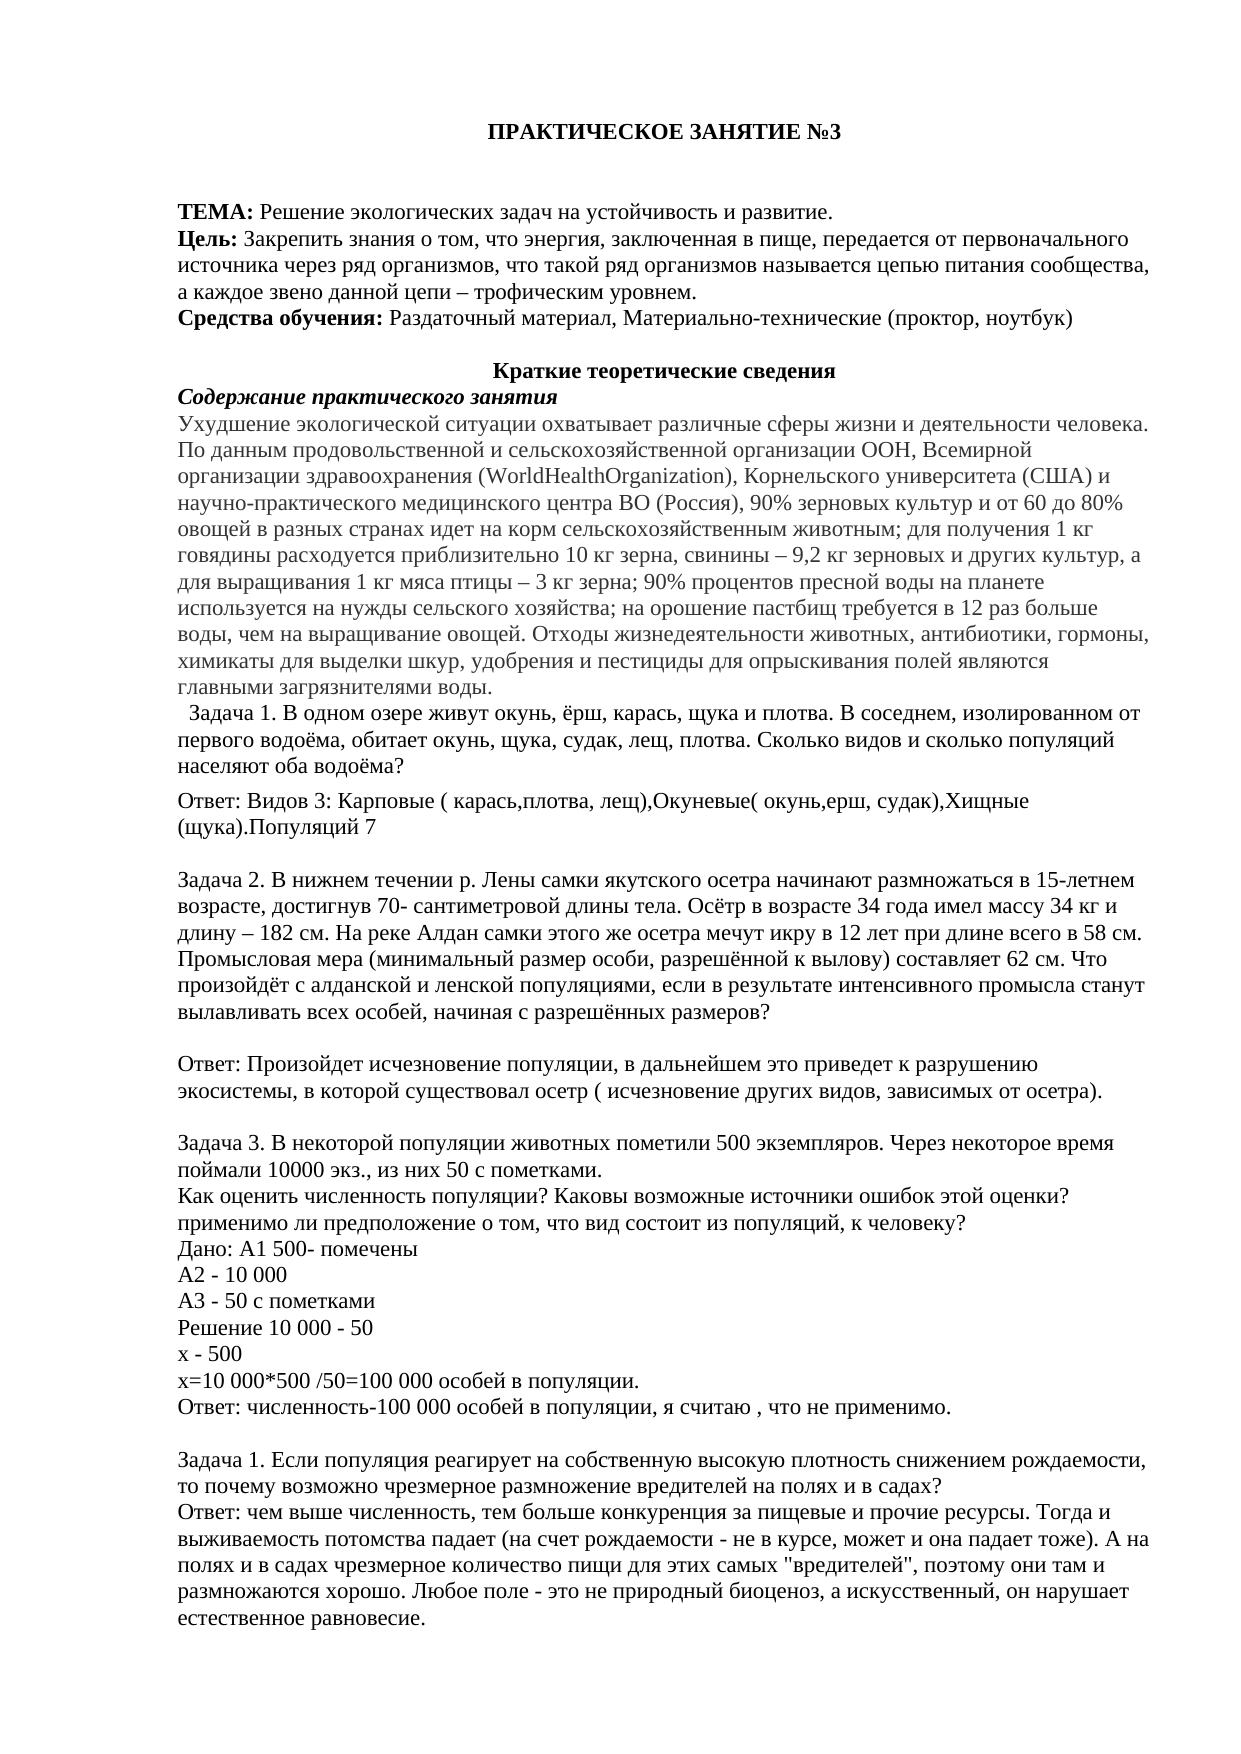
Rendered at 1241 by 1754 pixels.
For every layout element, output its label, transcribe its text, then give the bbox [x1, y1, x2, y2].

text Средства обучения: Раздаточный материал, Материально-технические (проктор, ноутбук) [177, 304, 1152, 331]
text Ответ: численность-100 000 особей в популяции, я считаю , что не применимо. [177, 1393, 1152, 1419]
text Как оценить численность популяции? Каковы возможные источники ошибок этой оценки? применимо ли предположение о том, что вид состоит из популяций, к человеку? [177, 1182, 1152, 1235]
text Задача 2. В нижнем течении р. Лены самки якутского осетра начинают размножаться в 15-летнем возрасте, достигнув 70- сантиметровой длины тела. Осётр в возрасте 34 года имел массу 34 кг и длину – 182 см. На реке Алдан самки этого же осетра мечут икру в 12 лет при длине всего в 58 см. Промысловая мера (минимальный размер особи, разрешённой к вылову) составляет 62 см. Что произойдёт с алданской и ленской популяциями, если в результате интенсивного промысла станут вылавливать всех особей, начиная с разрешённых размеров? [177, 866, 1152, 1024]
text Задача 1. Если популяция реагирует на собственную высокую плотность снижением рождаемости, то почему возможно чрезмерное размножение вредителей на полях и в садах? [177, 1446, 1152, 1498]
text Ответ: Видов 3: Карповые ( карась,плотва, лещ),Окуневые( окунь,ерш, судак),Хищные (щука).Популяций 7 [177, 787, 1152, 839]
text Дано: А1 500- помечены [177, 1235, 1152, 1261]
text Краткие теоретические сведения [177, 357, 1152, 383]
text Задача 1. В одном озере живут окунь, ёрш, карась, щука и плотва. В соседнем, изолированном от первого водоёма, обитает окунь, щука, судак, лещ, плотва. Сколько видов и сколько популяций населяют оба водоёма? [177, 699, 1152, 778]
text х - 500 [177, 1340, 1152, 1367]
text Ответ: Произойдет исчезновение популяции, в дальнейшем это приведет к разрушению экосистемы, в которой существовал осетр ( исчезновение других видов, зависимых от осетра). [177, 1050, 1152, 1103]
text ПРАКТИЧЕСКОЕ ЗАНЯТИЕ №3 [177, 118, 1152, 144]
text А2 - 10 000 [177, 1261, 1152, 1288]
text Ухудшение экологической ситуации охватывает различные сферы жизни и деятельности человека. По данным продовольственной и сельскохозяйственной организации ООН, Всемирной организации здравоохранения (WorldHealthOrganization), Корнельского университета (США) и научно-практического медицинского центра ВО (Россия), 90% зерновых культур и от 60 до 80% овощей в разных странах идет на корм сельскохозяйственным животным; для получения 1 кг говядины расходуется приблизительно 10 кг зерна, свинины – 9,2 кг зерновых и других культур, а для выращивания 1 кг мяса птицы – 3 кг зерна; 90% процентов пресной воды на планете используется на нужды сельского хозяйства; на орошение пастбищ требуется в 12 раз больше воды, чем на выращивание овощей. Отходы жизнедеятельности животных, антибиотики, гормоны, химикаты для выделки шкур, удобрения и пестициды для опрыскивания полей являются главными загрязнителями воды. [177, 409, 1152, 699]
text Ответ: чем выше численность, тем больше конкуренция за пищевые и прочие ресурсы. Тогда и выживаемость потомства падает (на счет рождаемости - не в курсе, может и она падает тоже). А на полях и в садах чрезмерное количество пищи для этих самых "вредителей", поэтому они там и размножаются хорошо. Любое поле - это не природный биоценоз, а искусственный, он нарушает естественное равновесие. [177, 1498, 1152, 1630]
text А3 - 50 с пометками [177, 1288, 1152, 1314]
text х=10 000*500 /50=100 000 особей в популяции. [177, 1367, 1152, 1393]
text Задача 3. В некоторой популяции животных пометили 500 экземпляров. Через некоторое время поймали 10000 экз., из них 50 с пометками. [177, 1129, 1152, 1182]
text Решение 10 000 - 50 [177, 1314, 1152, 1340]
text Цель: Закрепить знания о том, что энергия, заключенная в пище, передается от первоначального источника через ряд организмов, что такой ряд организмов называется цепью питания сообщества, а каждое звено данной цепи – трофическим уровнем. [177, 225, 1152, 304]
text ТЕМА: Решение экологических задач на устойчивость и развитие. [177, 197, 1152, 225]
text Содержание практического занятия [177, 383, 1152, 409]
